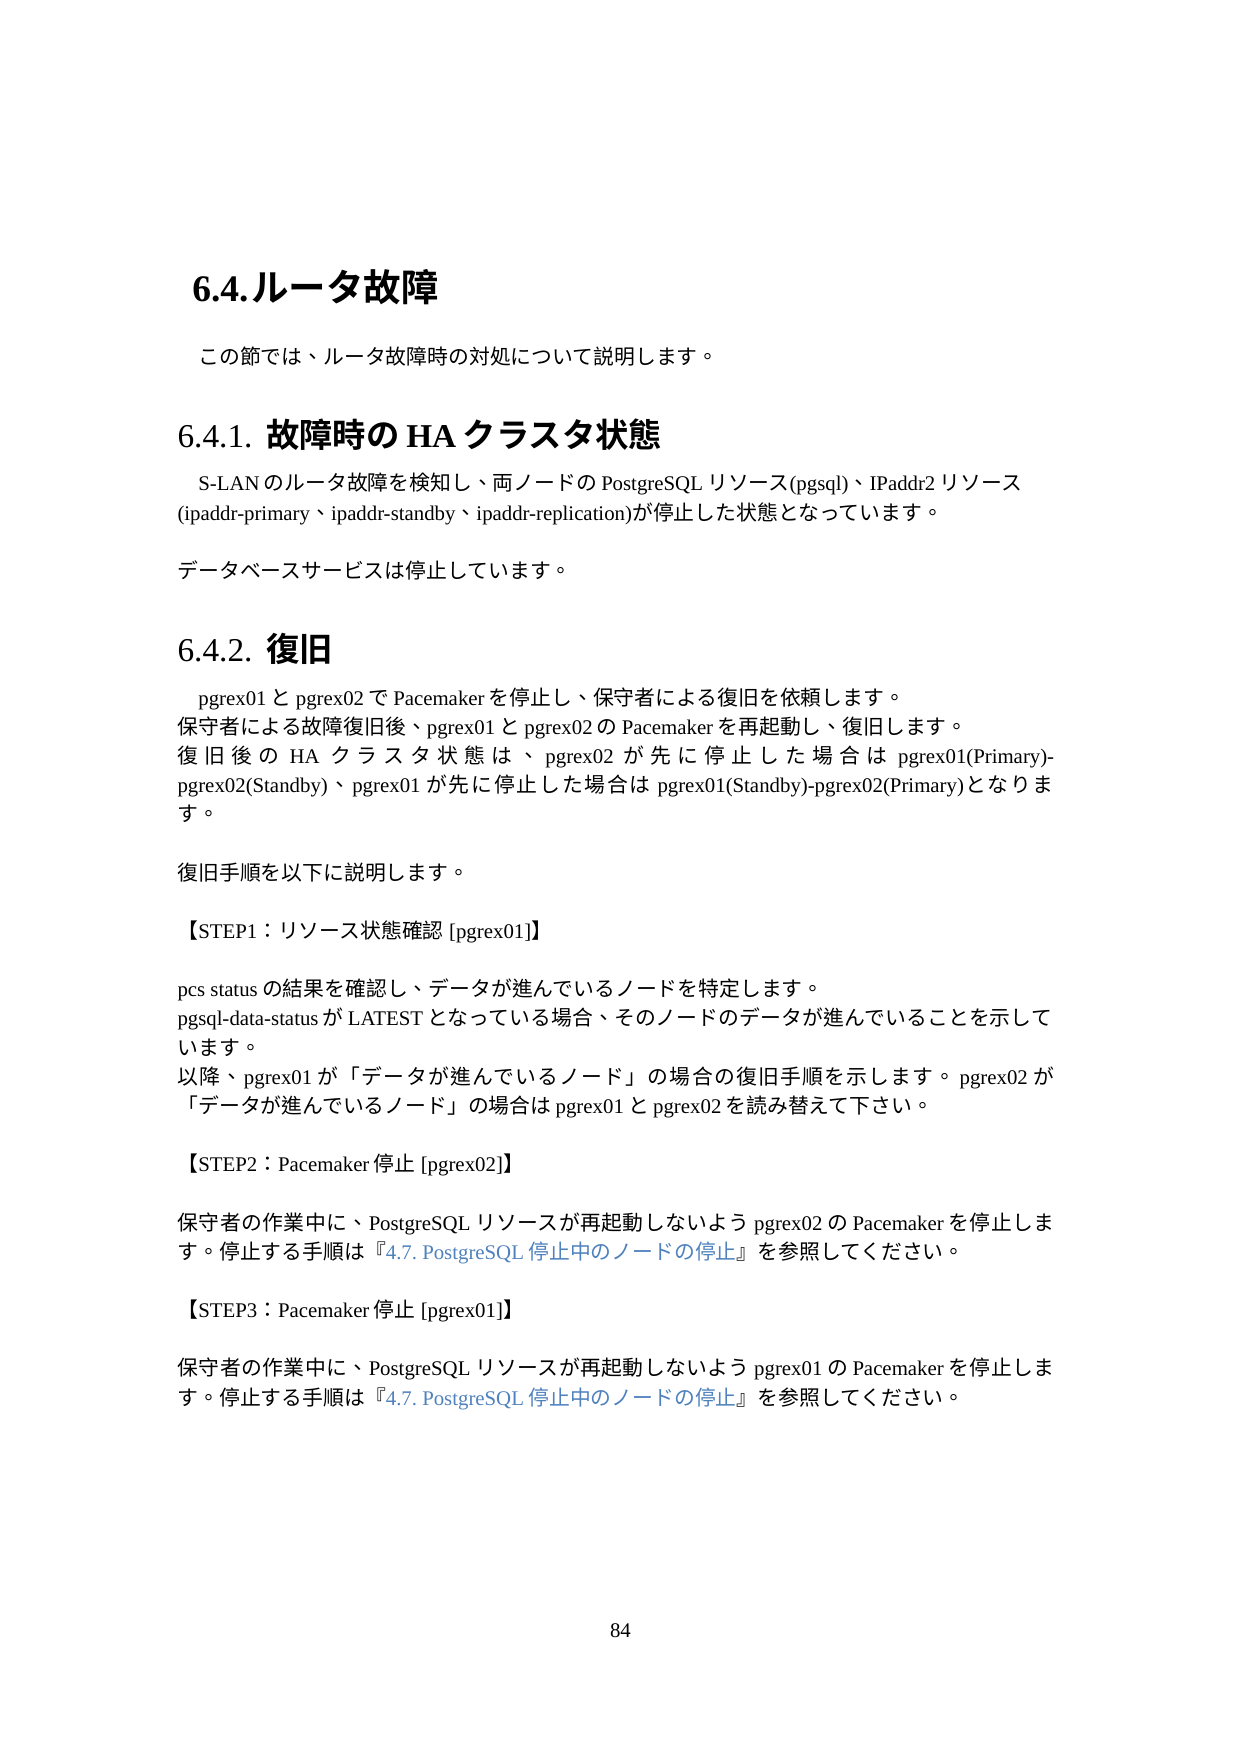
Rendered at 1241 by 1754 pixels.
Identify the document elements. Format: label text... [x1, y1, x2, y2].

text 【STEP2：Pacemaker停止 [pgrex02]】 [177, 1149, 1054, 1178]
text 以降、pgrex01が「データが進んでいるノード」の場合の復旧手順を示します。pgrex02が「データが進んでいるノード」の場合はpgrex01とpgrex02を読み替えて下さい。 [177, 1061, 1054, 1119]
subtitle 故障時のHAクラスタ状態 [177, 412, 1063, 457]
text pgrex01とpgrex02でPacemakerを停止し、保守者による復旧を依頼します。 [177, 682, 1054, 711]
text 【STEP1：リソース状態確認 [pgrex01]】 [177, 915, 1054, 944]
text この節では、ルータ故障時の対処について説明します。 [177, 341, 1054, 370]
subtitle 復旧 [177, 626, 1063, 672]
text pcs statusの結果を確認し、データが進んでいるノードを特定します。 [177, 974, 1054, 1003]
text 保守者の作業中に、PostgreSQLリソースが再起動しないようpgrex02のPacemakerを停止します。停止する手順は『4.7. PostgreSQL停止中のノードの停止』を参照してください。 [177, 1207, 1054, 1265]
text 保守者による故障復旧後、pgrex01とpgrex02のPacemakerを再起動し、復旧します。 [177, 711, 1054, 740]
text データベースサービスは停止しています。 [177, 555, 1054, 584]
subtitle ルータ故障 [192, 261, 1063, 312]
text 保守者の作業中に、PostgreSQLリソースが再起動しないようpgrex01のPacemakerを停止します。停止する手順は『4.7. PostgreSQL停止中のノードの停止』を参照してください。 [177, 1353, 1054, 1411]
text 復旧後のHAクラスタ状態は、pgrex02が先に停止した場合はpgrex01(Primary)-pgrex02(Standby)、pgrex01が先に停止した場合はpgrex01(Standby)-pgrex02(Primary)となります。 [177, 740, 1054, 828]
text S-LANのルータ故障を検知し、両ノードのPostgreSQLリソース(pgsql)、IPaddr2リソース(ipaddr-primary、ipaddr-standby、ipaddr-replication)が停止した状態となっています。 [177, 468, 1054, 526]
text 復旧手順を以下に説明します。 [177, 857, 1054, 886]
text 【STEP3：Pacemaker停止 [pgrex01]】 [177, 1294, 1054, 1324]
text pgsql-data-statusがLATESTとなっている場合、そのノードのデータが進んでいることを示しています。 [177, 1003, 1054, 1061]
